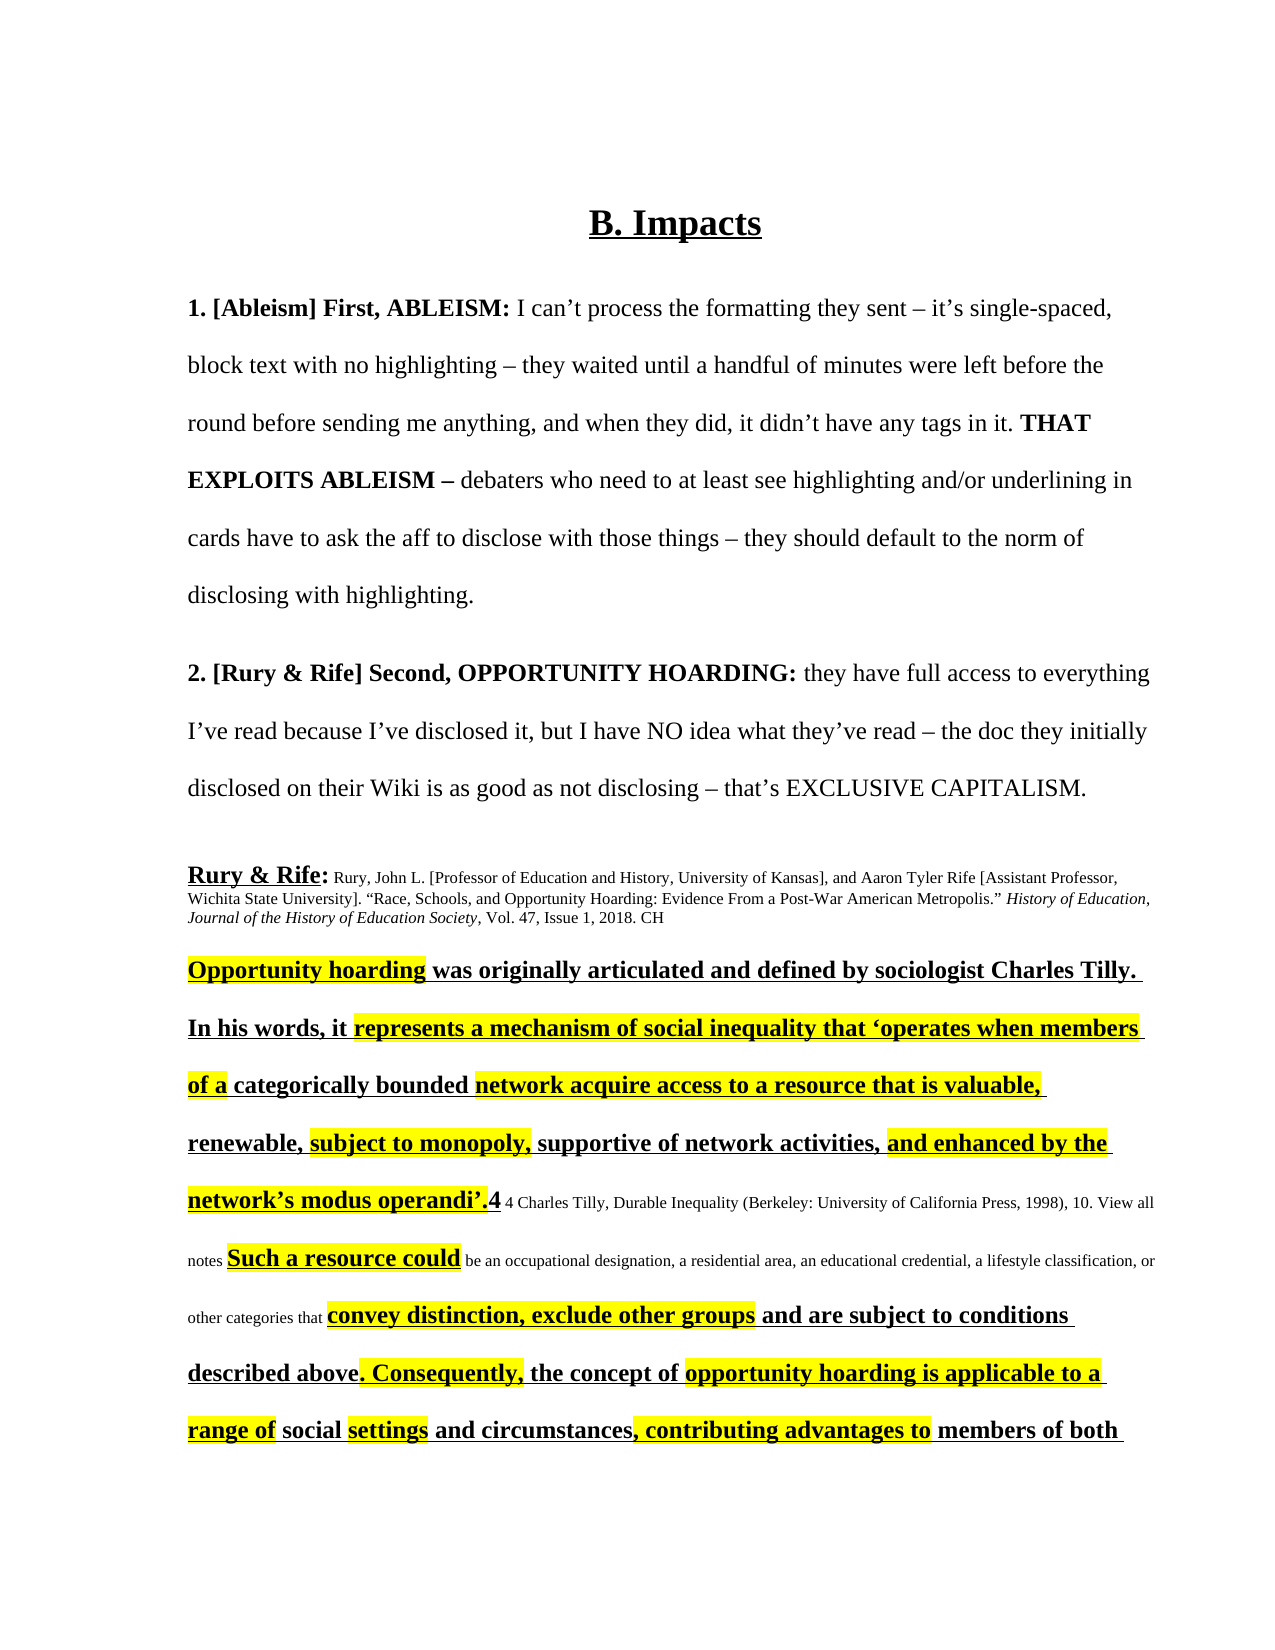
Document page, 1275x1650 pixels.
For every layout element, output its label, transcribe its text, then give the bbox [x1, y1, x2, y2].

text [187, 956, 1162, 1444]
subtitle 2. [Rury & Rife] Second, OPPORTUNITY HOARDING: they have full access to everything I’ve read because I’ve disclosed it, but I have NO idea what they’ve read – the doc they initially disclosed on their Wiki is as good as not disclosing – that’s EXCLUSIVE CAPITALISM. [187, 658, 1162, 802]
subtitle 1. [Ableism] First, ABLEISM: I can’t process the formatting they sent – it’s single-spaced, block text with no highlighting – they waited until a handful of minutes were left before the round before sending me anything, and when they did, it didn’t have any tags in it. THAT EXPLOITS ABLEISM – debaters who need to at least see highlighting and/or underlining in cards have to ask the aff to disclose with those things – they should default to the norm of disclosing with highlighting. [187, 293, 1162, 609]
subtitle B. Impacts [187, 200, 1162, 243]
text Rury & Rife: Rury, John L. [Professor of Education and History, University of Kansas], and Aaron Tyler Rife [Assistant Professor, Wichita State University]. “Race, Schools, and Opportunity Hoarding: Evidence From a Post-War American Metropolis.” History of Education, Journal of the History of Education Society, Vol. 47, Issue 1, 2018. CH [187, 860, 1162, 927]
